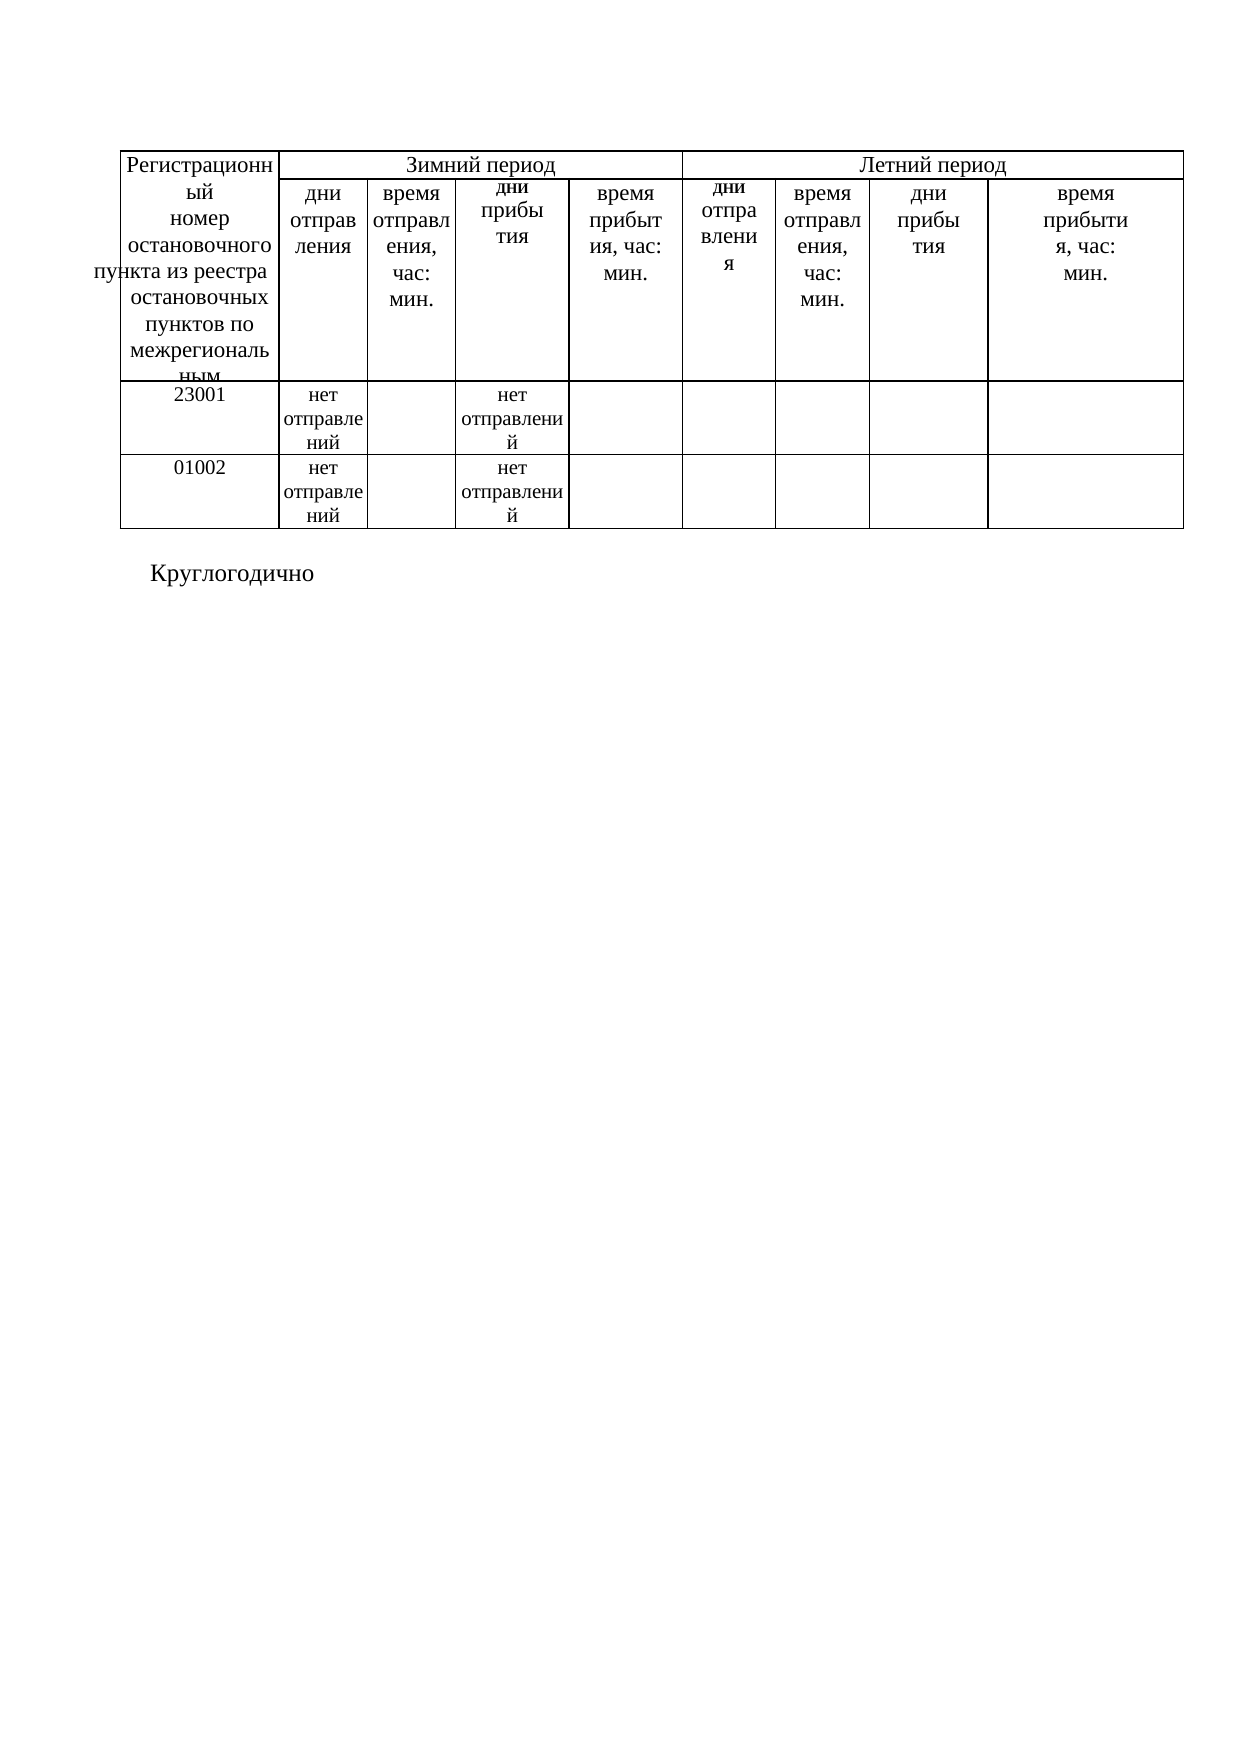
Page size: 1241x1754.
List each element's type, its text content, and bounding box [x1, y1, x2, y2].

table_cell время отправл ения, час: мин. [776, 180, 869, 380]
table_cell ДНИ отпра влени я [683, 180, 775, 380]
table_cell [368, 455, 455, 527]
table_cell 01002 [121, 455, 278, 527]
table_cell [683, 382, 775, 454]
table_cell время прибыти я, час: мин. [989, 180, 1183, 380]
text Круглогодично [150, 558, 1090, 587]
table_cell [989, 382, 1183, 454]
table_cell нет отправлений [280, 382, 367, 454]
table_cell [870, 382, 987, 454]
table_cell нет отправлений [280, 455, 367, 527]
table_cell нет отправлений [456, 455, 568, 527]
table_cell [570, 455, 682, 527]
table_cell [776, 382, 869, 454]
table_cell время отправл ения, час: мин. [368, 180, 455, 380]
table_cell [683, 455, 775, 527]
table_cell [870, 455, 987, 527]
table_cell нет отправлений [456, 382, 568, 454]
table_cell дни отправ ления [280, 180, 367, 380]
table_header Регистрационный номер остановочного пункта из реестра остановочных пунктов по межрегиональным маршрутам регулярных перевозок [121, 152, 278, 380]
table_header Зимний период [280, 152, 682, 178]
table_cell время прибыт ия, час: мин. [570, 180, 682, 380]
table_cell дни прибы тия [870, 180, 987, 380]
table_cell [570, 382, 682, 454]
table_cell ДНИ прибы тия [456, 180, 568, 380]
table_cell [989, 455, 1183, 527]
table_cell 23001 [121, 382, 278, 454]
table_cell [368, 382, 455, 454]
table_cell [776, 455, 869, 527]
table_header Летний период [683, 152, 1183, 178]
